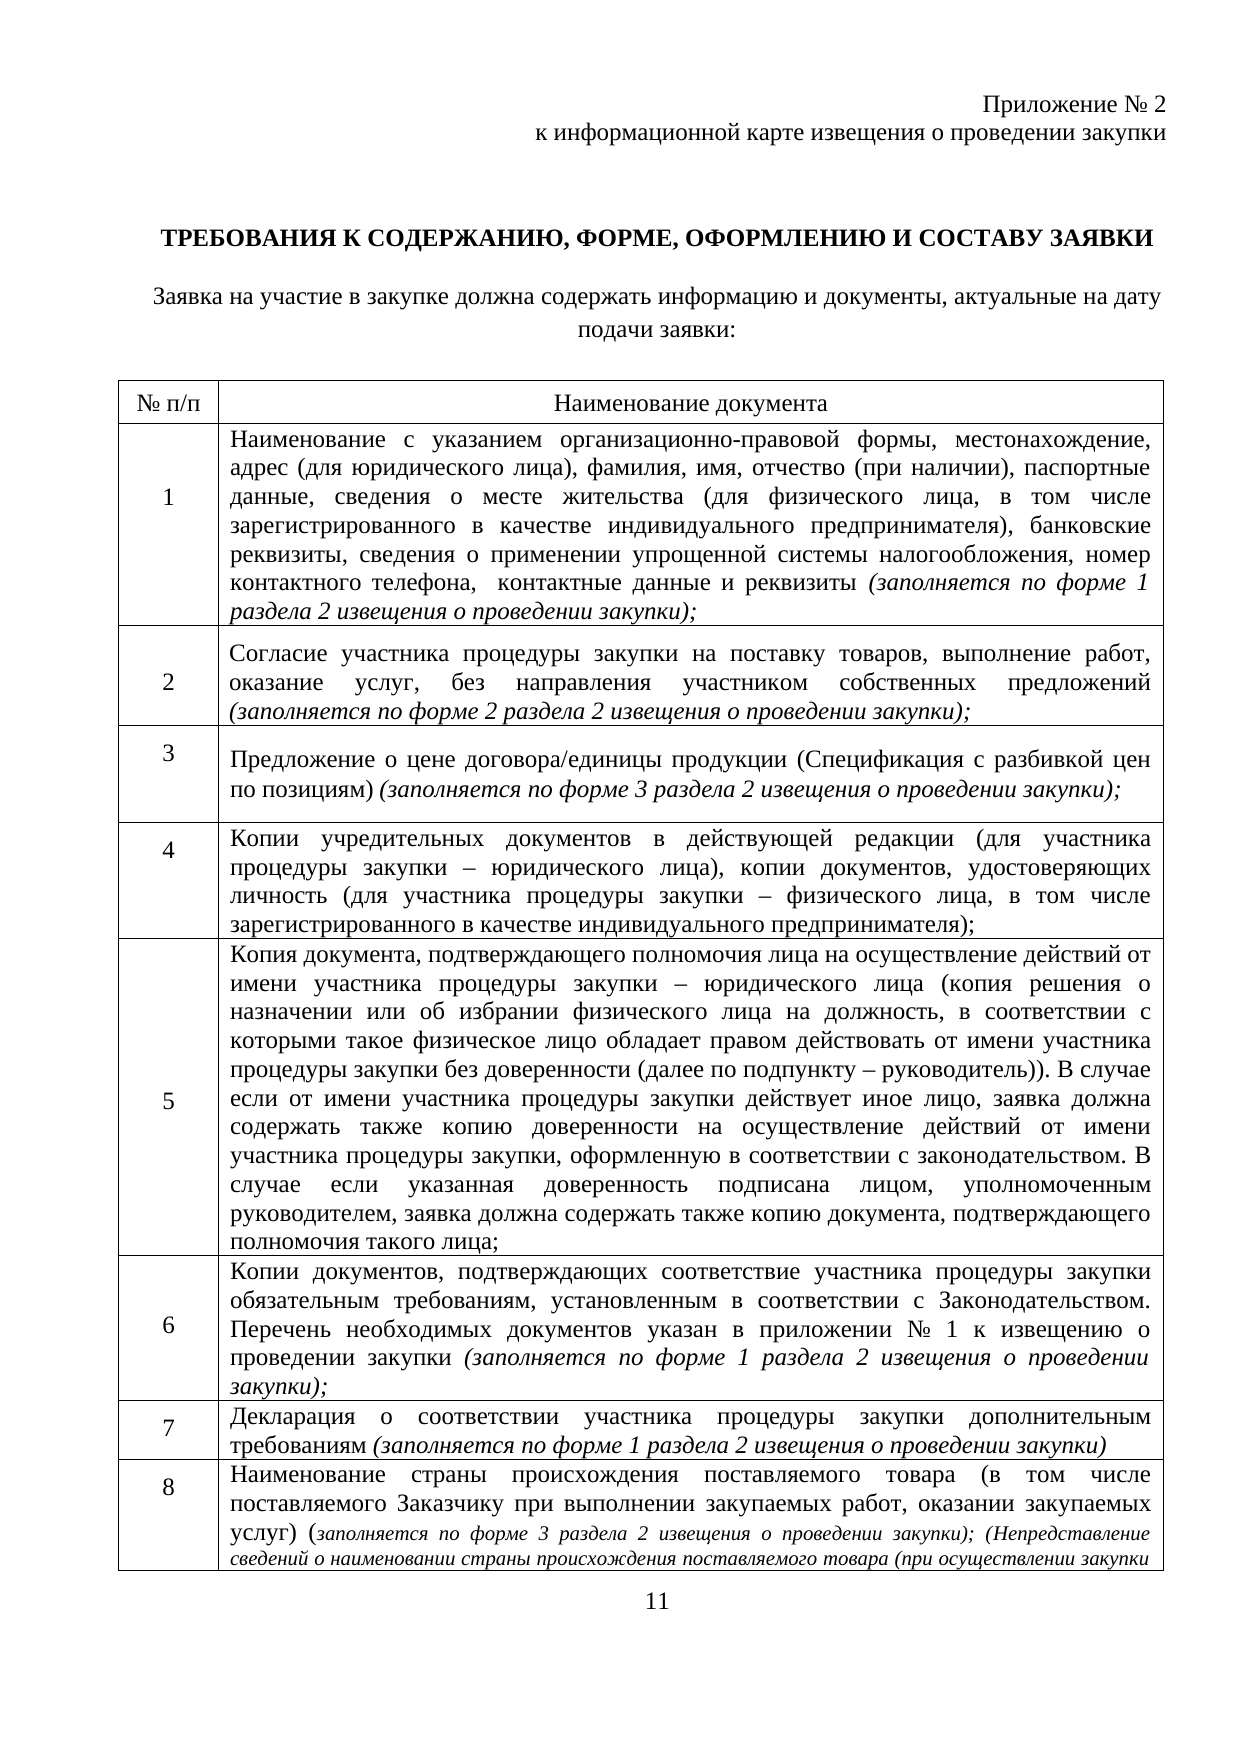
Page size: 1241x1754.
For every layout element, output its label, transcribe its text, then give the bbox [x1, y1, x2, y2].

table_cell 6 [119, 1256, 218, 1400]
table_cell Копии учредительных документов в действующей редакции (для участника процедуры закупки – юридического лица), копии документов, удостоверяющих личность (для участника процедуры закупки – физического лица, в том числе зарегистрированного в качестве индивидуального предпринимателя); [219, 823, 1163, 938]
table_header № п/п [119, 381, 218, 423]
table_cell 3 [119, 726, 218, 822]
table_cell Копии документов, подтверждающих соответствие участника процедуры закупки обязательным требованиям, установленным в соответствии с Законодательством. Перечень необходимых документов указан в приложении № 1 к извещению о проведении закупки (заполняется по форме 1 раздела 2 извещения о проведении закупки); [219, 1256, 1163, 1400]
text Приложение № 2 [148, 89, 1166, 117]
table_header Наименование документа [219, 381, 1163, 423]
table_cell Наименование с указанием организационно-правовой формы, местонахождение, адрес (для юридического лица), фамилия, имя, отчество (при наличии), паспортные данные, сведения о месте жительства (для физического лица, в том числе зарегистрированного в качестве индивидуального предпринимателя), банковские реквизиты, сведения о применении упрощенной системы налогообложения, номер контактного телефона, контактные данные и реквизиты (заполняется по форме 1 раздела 2 извещения о проведении закупки); [219, 424, 1163, 625]
table_cell 5 [119, 939, 218, 1255]
table_cell 8 [119, 1460, 218, 1570]
text ТРЕБОВАНИЯ К СОДЕРЖАНИЮ, ФОРМЕ, ОФОРМЛЕНИЮ И СОСТАВУ ЗАЯВКИ [148, 223, 1166, 252]
table_cell 7 [119, 1401, 218, 1458]
table_cell 1 [119, 424, 218, 625]
table_cell Согласие участника процедуры закупки на поставку товаров, выполнение работ, оказание услуг, без направления участником собственных предложений (заполняется по форме 2 раздела 2 извещения о проведении закупки); [219, 626, 1163, 725]
table_cell Предложение о цене договора/единицы продукции (Спецификация с разбивкой цен по позициям) (заполняется по форме 3 раздела 2 извещения о проведении закупки); [219, 726, 1163, 822]
table_cell 4 [119, 823, 218, 938]
table_cell 2 [119, 626, 218, 725]
table_cell Декларация о соответствии участника процедуры закупки дополнительным требованиям (заполняется по форме 1 раздела 2 извещения о проведении закупки) [219, 1401, 1163, 1458]
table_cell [219, 1460, 1163, 1570]
table_cell Копия документа, подтверждающего полномочия лица на осуществление действий от имени участника процедуры закупки – юридического лица (копия решения о назначении или об избрании физического лица на должность, в соответствии с которыми такое физическое лицо обладает правом действовать от имени участника процедуры закупки без доверенности (далее по подпункту – руководитель)). В случае если от имени участника процедуры закупки действует иное лицо, заявка должна содержать также копию доверенности на осуществление действий от имени участника процедуры закупки, оформленную в соответствии с законодательством. В случае если указанная доверенность подписана лицом, уполномоченным руководителем, заявка должна содержать также копию документа, подтверждающего полномочия такого лица; [219, 939, 1163, 1255]
text к информационной карте извещения о проведении закупки [148, 117, 1166, 146]
text Заявка на участие в закупке должна содержать информацию и документы, актуальные на дату подачи заявки: [148, 281, 1166, 343]
